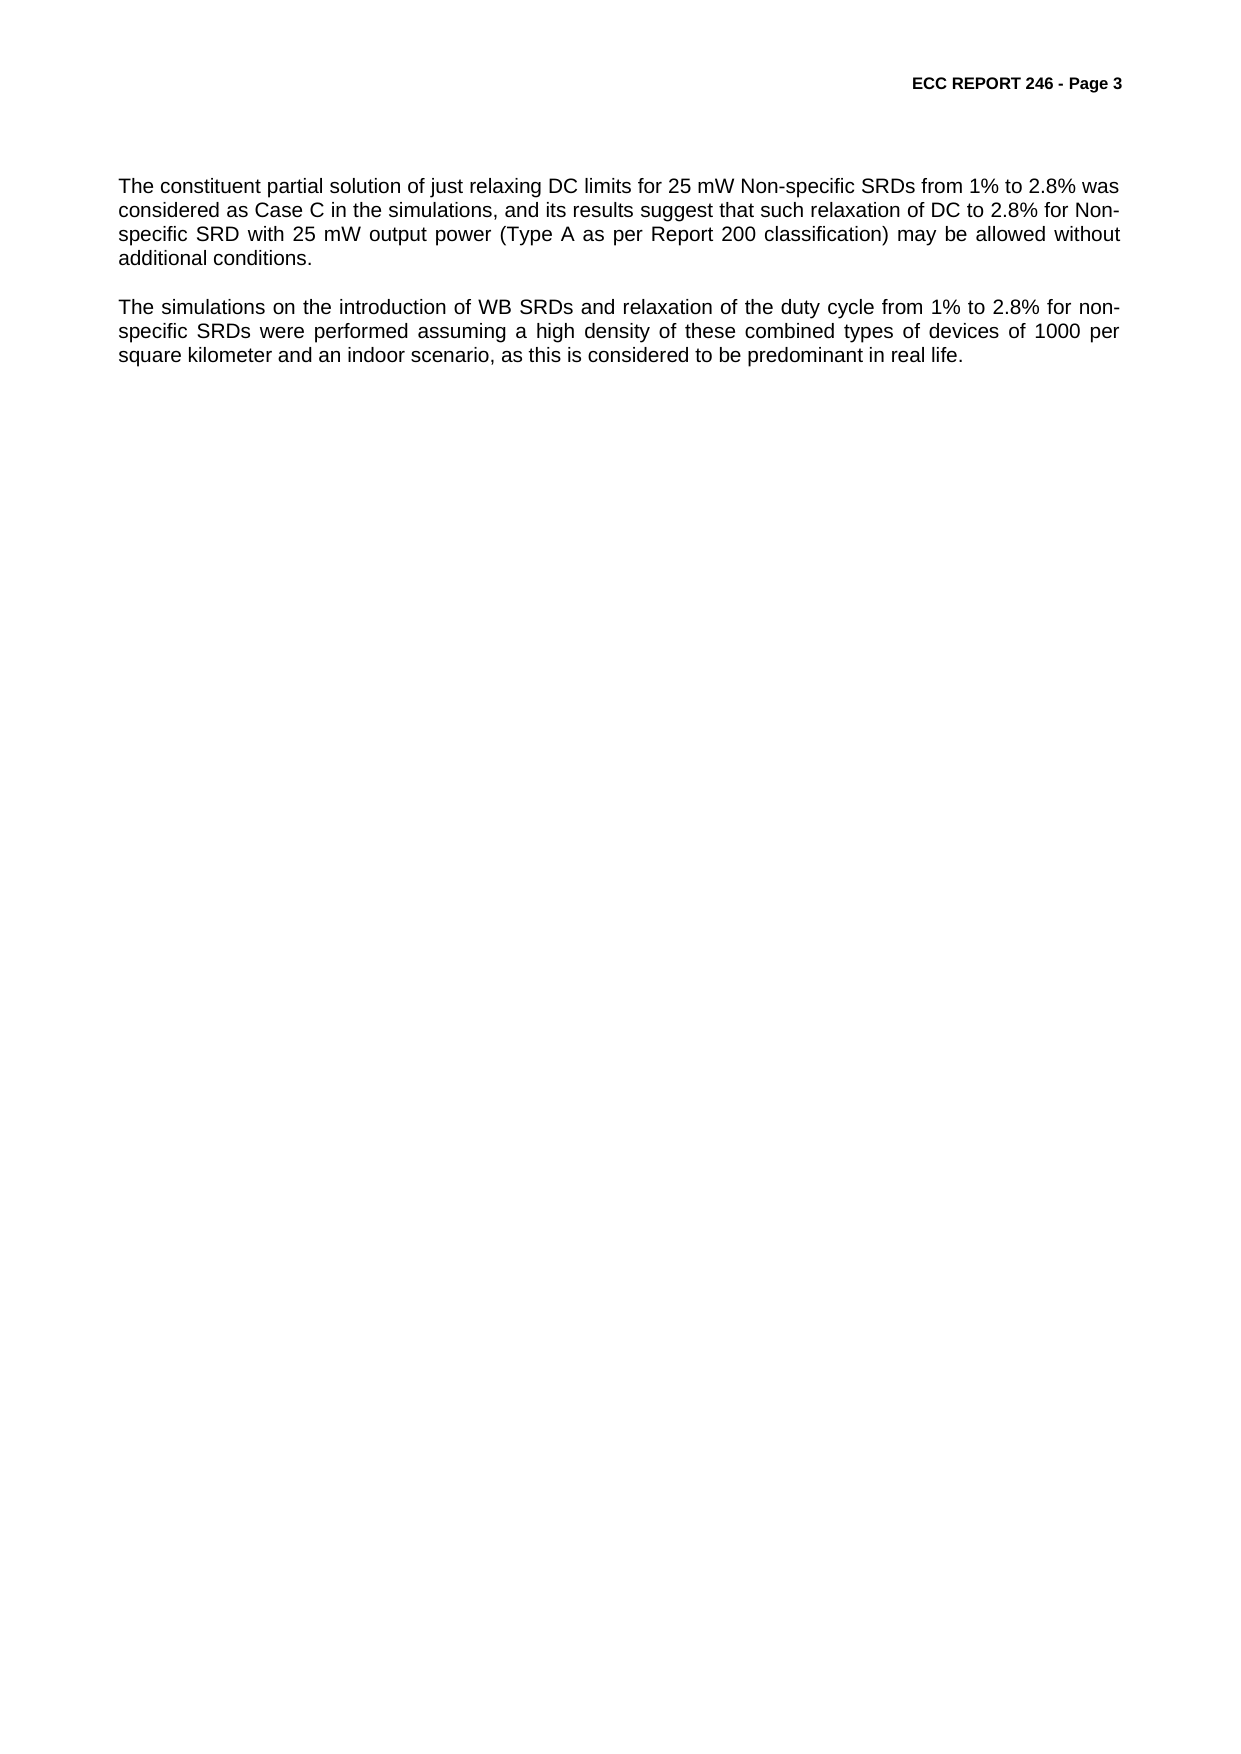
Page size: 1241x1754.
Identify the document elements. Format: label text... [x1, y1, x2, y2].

text The constituent partial solution of just relaxing DC limits for 25 mW Non-specific SRDs from 1% to 2.8% was considered as Case C in the simulations, and its results suggest that such relaxation of DC to 2.8% for Non-specific SRD with 25 mW output power (Type A as per Report 200 classification) may be allowed without additional conditions. [118, 174, 1122, 270]
text The simulations on the introduction of WB SRDs and relaxation of the duty cycle from 1% to 2.8% for non-specific SRDs were performed assuming a high density of these combined types of devices of 1000 per square kilometer and an indoor scenario, as this is considered to be predominant in real life. [118, 295, 1122, 367]
